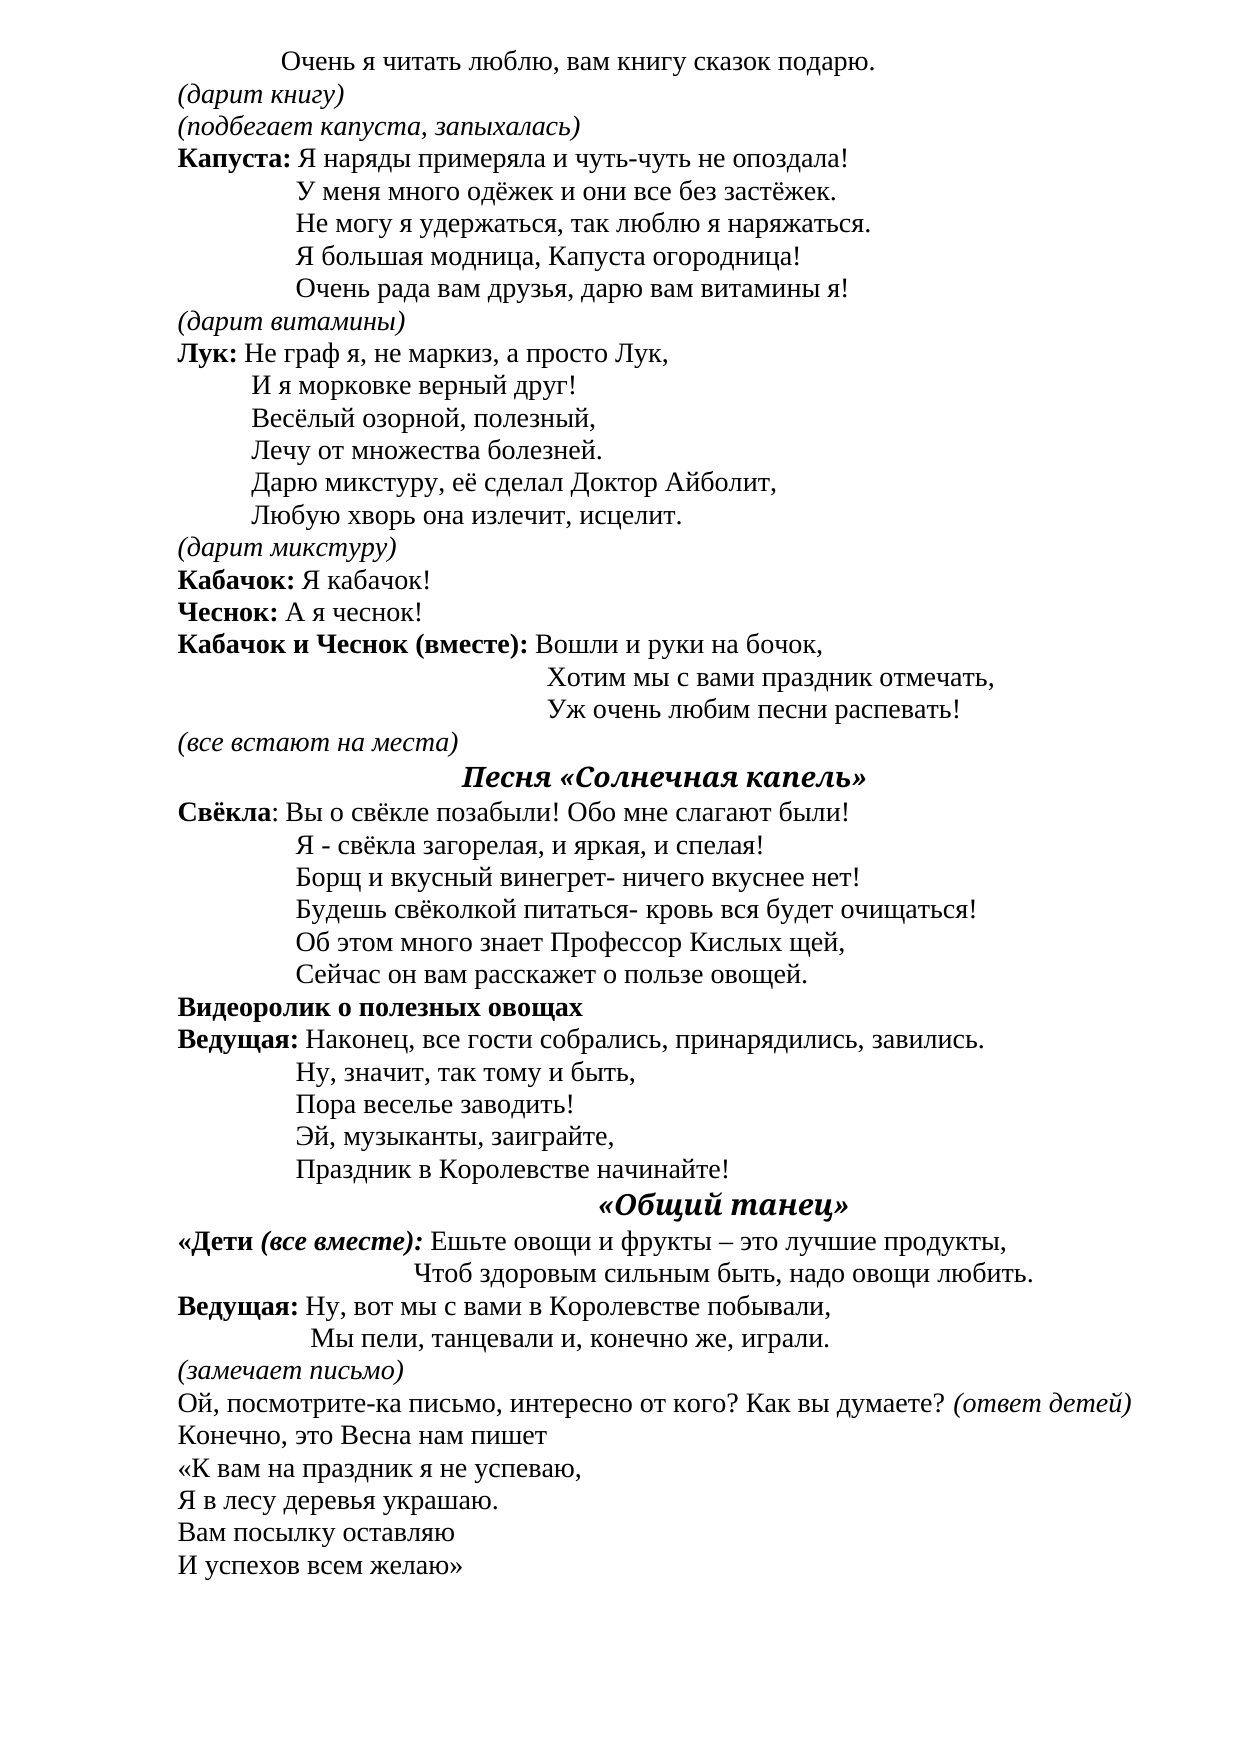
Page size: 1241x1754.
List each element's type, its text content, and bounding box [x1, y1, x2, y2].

text Ну, значит, так тому и быть, [177, 1054, 1152, 1087]
text Не могу я удержаться, так люблю я наряжаться. [177, 206, 1152, 239]
text Лук: Не граф я, не маркиз, а просто Лук, [177, 336, 1152, 368]
text Будешь свёколкой питаться- кровь вся будет очищаться! [177, 893, 1152, 925]
text У меня много одёжек и они все без застёжек. [177, 174, 1152, 206]
text (подбегает капуста, запыхалась) [177, 109, 1152, 142]
text (дарит книгу) [177, 77, 1152, 109]
text Хотим мы с вами праздник отмечать, [177, 660, 1152, 692]
text Я большая модница, Капуста огородница! [177, 239, 1152, 271]
text (замечает письмо) [177, 1353, 1152, 1386]
text Ведущая: Наконец, все гости собрались, принарядились, завились. [177, 1022, 1152, 1054]
text Пора веселье заводить! [177, 1087, 1152, 1119]
text (дарит микстуру) [177, 530, 1152, 563]
text Борщ и вкусный винегрет- ничего вкуснее нет! [177, 860, 1152, 893]
text Песня «Солнечная капель» [177, 757, 1152, 795]
text Очень рада вам друзья, дарю вам витамины я! [177, 271, 1152, 303]
text И успехов всем желаю» [177, 1548, 1152, 1580]
text Кабачок: Я кабачок! [177, 563, 1152, 595]
text Праздник в Королевстве начинайте! [177, 1152, 1152, 1184]
text (дарит витамины) [177, 303, 1152, 336]
text «Общий танец» [177, 1184, 1152, 1224]
text Конечно, это Весна нам пишет [177, 1418, 1152, 1451]
text Я в лесу деревья украшаю. [177, 1483, 1152, 1515]
text Ой, посмотрите-ка письмо, интересно от кого? Как вы думаете? (ответ детей) [177, 1386, 1152, 1418]
text (все встают на места) [177, 725, 1152, 757]
text Чеснок: А я чеснок! [177, 595, 1152, 627]
text Уж очень любим песни распевать! [177, 692, 1152, 725]
text Эй, музыканты, заиграйте, [177, 1119, 1152, 1152]
text И я морковке верный друг! [177, 368, 1152, 401]
text «К вам на праздник я не успеваю, [177, 1451, 1152, 1483]
text Я - свёкла загорелая, и яркая, и спелая! [177, 828, 1152, 860]
text Весёлый озорной, полезный, [177, 401, 1152, 433]
text Капуста: Я наряды примеряла и чуть-чуть не опоздала! [177, 142, 1152, 174]
text Свёкла: Вы о свёкле позабыли! Обо мне слагают были! [177, 795, 1152, 828]
text Об этом много знает Профессор Кислых щей, [177, 925, 1152, 957]
text Мы пели, танцевали и, конечно же, играли. [177, 1321, 1152, 1353]
text Любую хворь она излечит, исцелит. [177, 498, 1152, 530]
text Очень я читать люблю, вам книгу сказок подарю. [177, 44, 1152, 77]
text Видеоролик о полезных овощах [177, 990, 1152, 1022]
text Чтоб здоровым сильным быть, надо овощи любить. [177, 1256, 1152, 1289]
text Кабачок и Чеснок (вместе): Вошли и руки на бочок, [177, 627, 1152, 660]
text Лечу от множества болезней. [177, 433, 1152, 466]
text Дарю микстуру, её сделал Доктор Айболит, [177, 466, 1152, 498]
text Ведущая: Ну, вот мы с вами в Королевстве побывали, [177, 1289, 1152, 1321]
text Сейчас он вам расскажет о пользе овощей. [177, 957, 1152, 990]
text «Дети (все вместе): Ешьте овощи и фрукты – это лучшие продукты, [177, 1224, 1152, 1256]
text Вам посылку оставляю [177, 1515, 1152, 1548]
